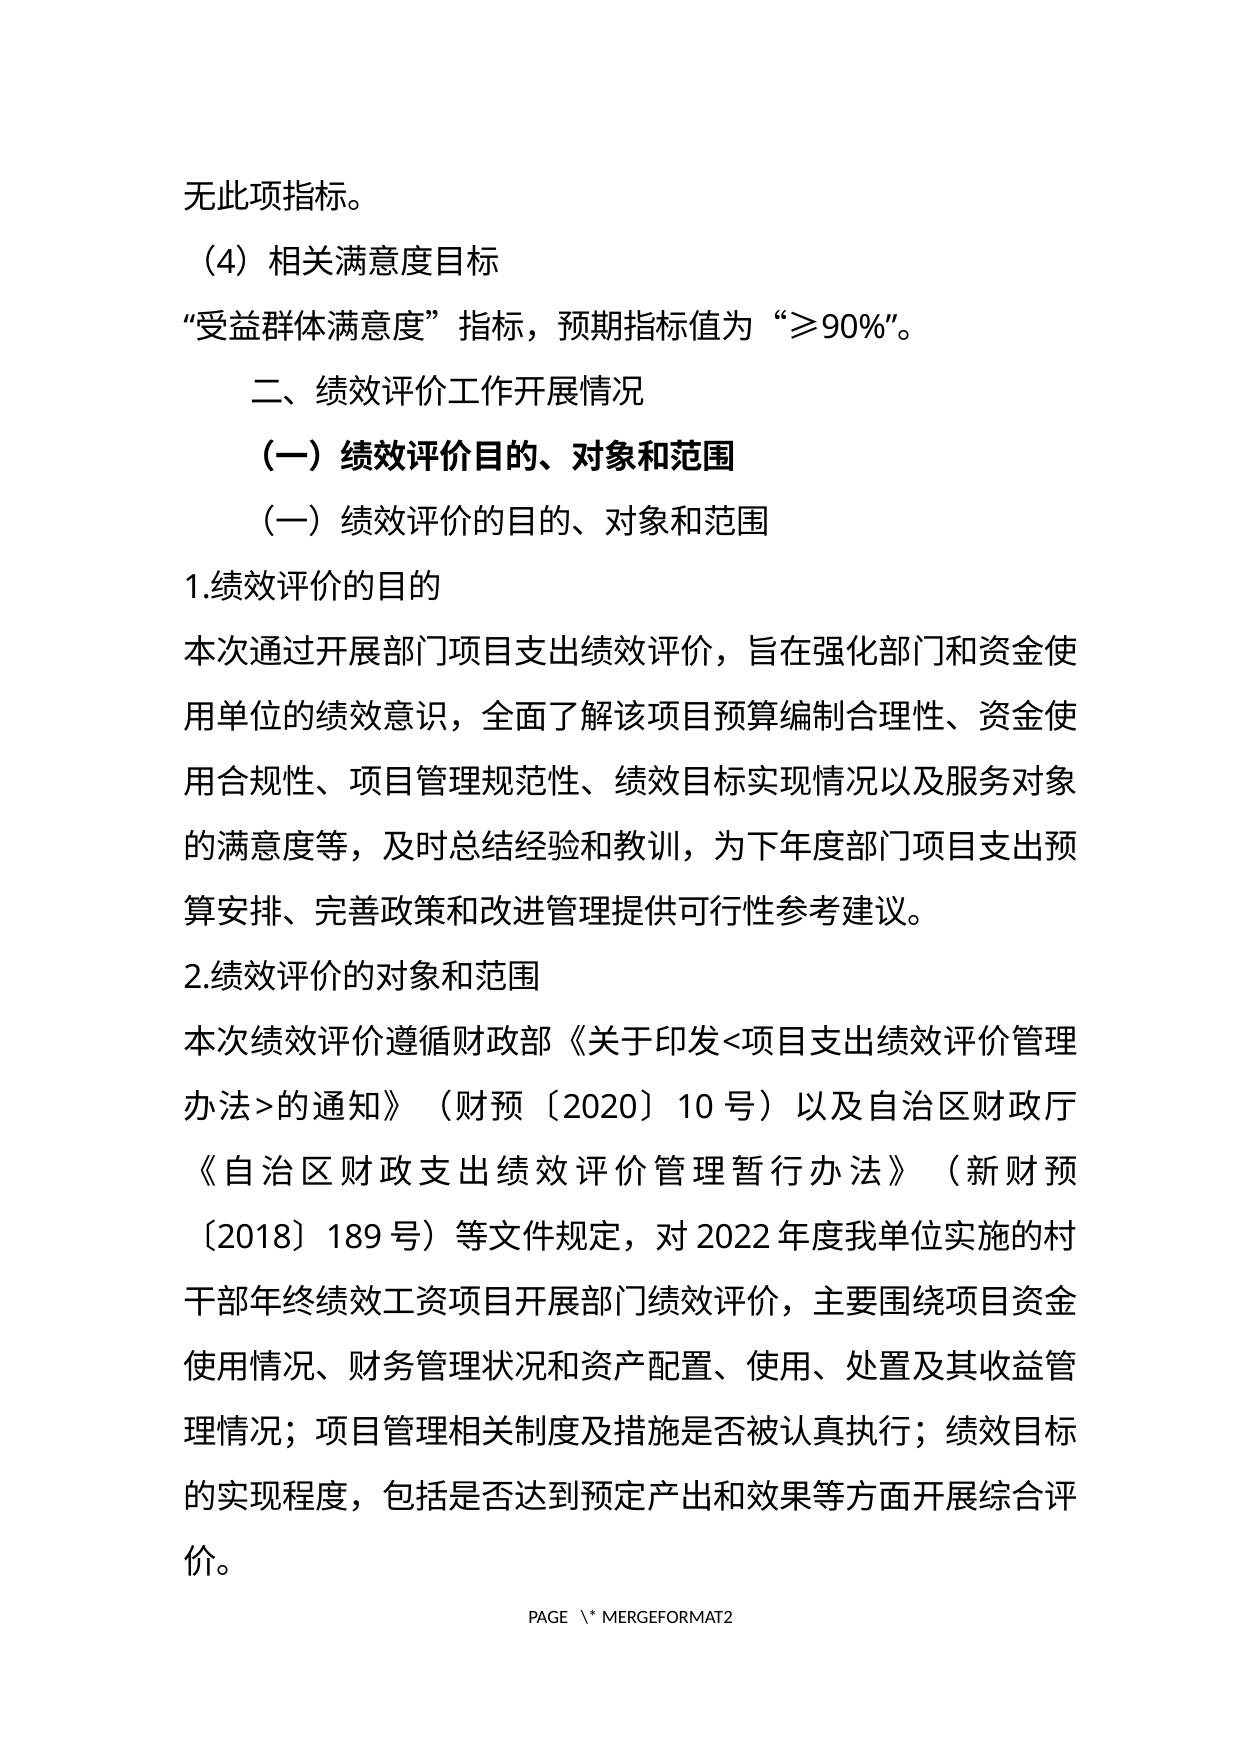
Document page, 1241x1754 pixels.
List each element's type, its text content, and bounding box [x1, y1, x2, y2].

text 二、绩效评价工作开展情况 [183, 357, 1078, 422]
text （一）绩效评价的目的、对象和范围 1.绩效评价的目的 本次通过开展部门项目支出绩效评价，旨在强化部门和资金使用单位的绩效意识，全面了解该项目预算编制合理性、资金使用合规性、项目管理规范性、绩效目标实现情况以及服务对象的满意度等，及时总结经验和教训，为下年度部门项目支出预算安排、完善政策和改进管理提供可行性参考建议。 2.绩效评价的对象和范围 本次绩效评价遵循财政部《关于印发<项目支出绩效评价管理办法>的通知》（财预〔2020〕10号）以及自治区财政厅《自治区财政支出绩效评价管理暂行办法》（新财预〔2018〕189号）等文件规定，对2022年度我单位实施的村干部年终绩效工资项目开展部门绩效评价，主要围绕项目资金使用情况、财务管理状况和资产配置、使用、处置及其收益管理情况；项目管理相关制度及措施是否被认真执行；绩效目标的实现程度，包括是否达到预定产出和效果等方面开展综合评价。 [183, 487, 1078, 1592]
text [183, 162, 1078, 357]
text （一）绩效评价目的、对象和范围 [183, 422, 1078, 487]
